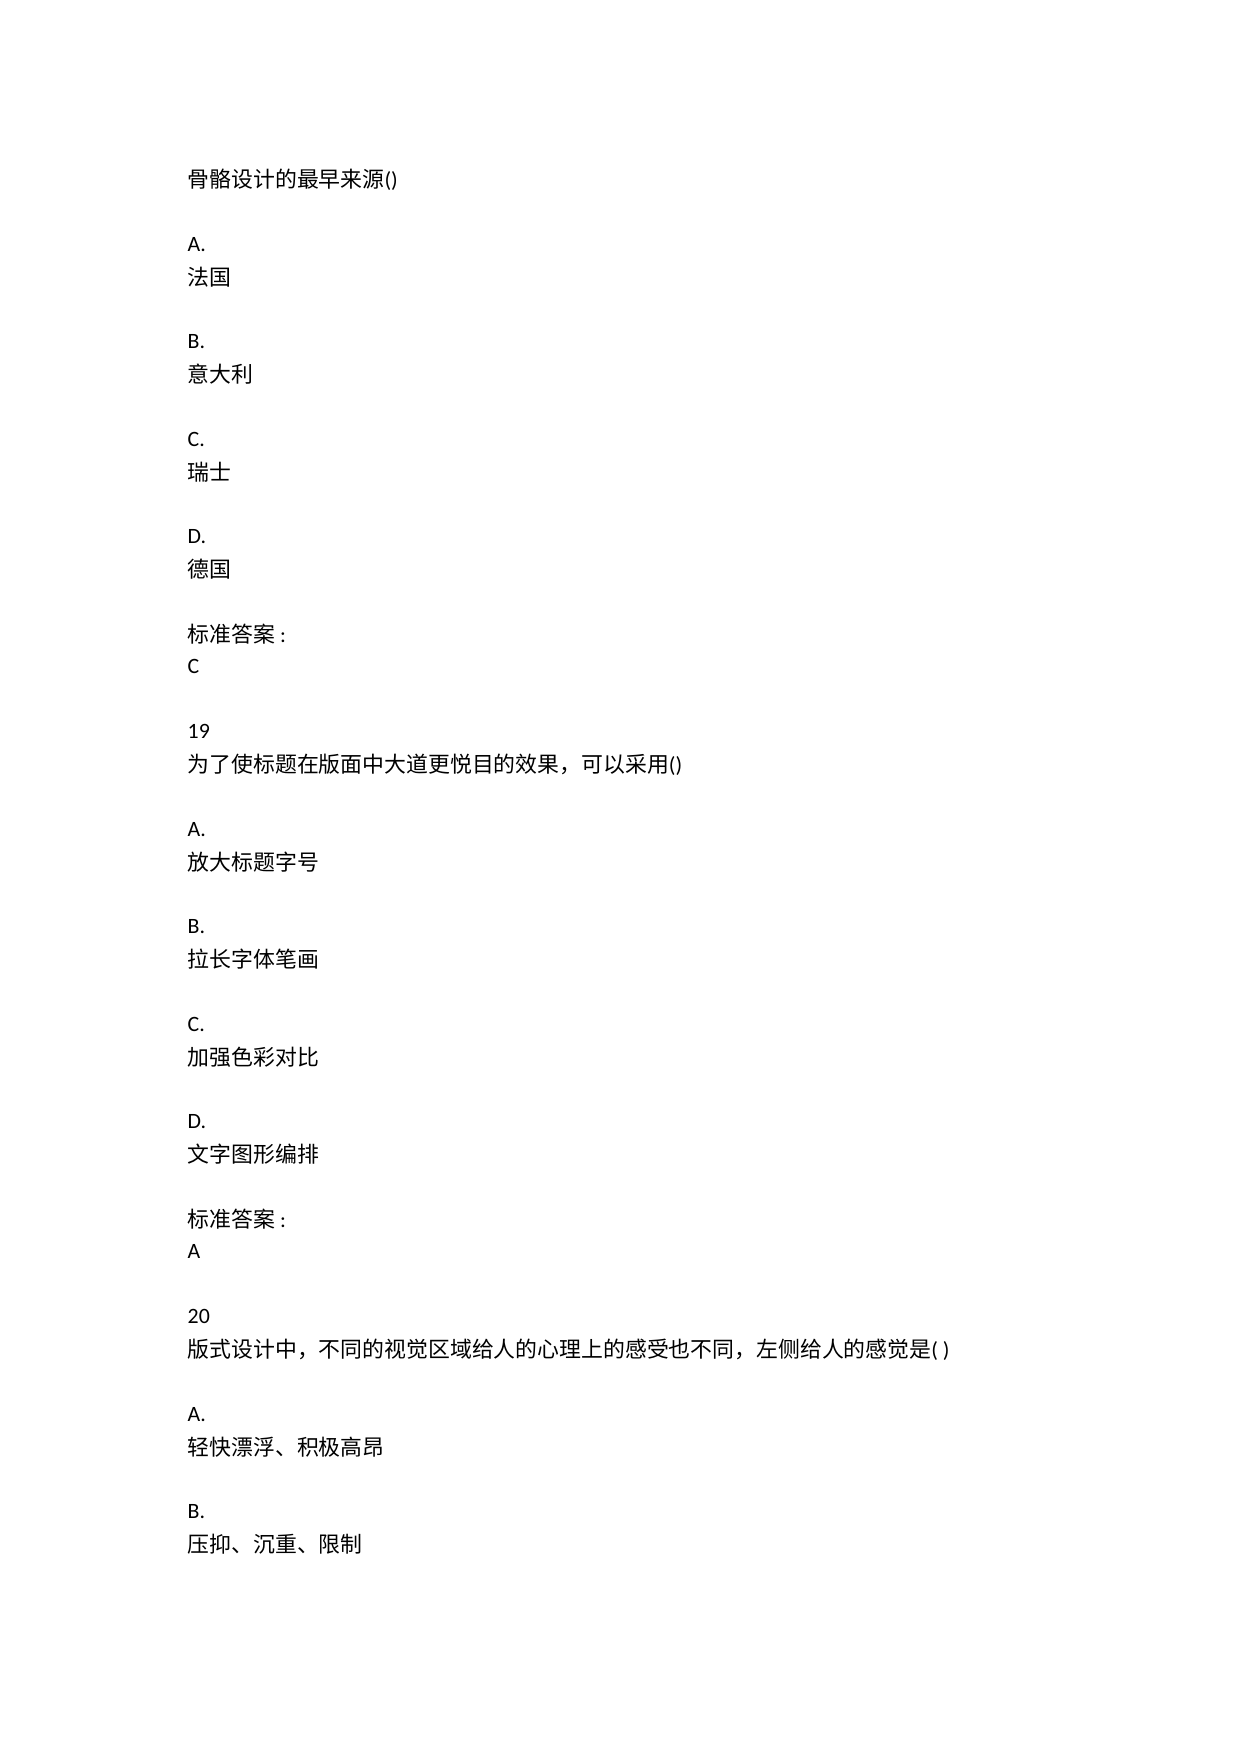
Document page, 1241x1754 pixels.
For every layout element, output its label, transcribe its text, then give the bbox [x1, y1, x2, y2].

text 为了使标题在版面中大道更悦目的效果，可以采用() [187, 747, 1053, 779]
text D. [187, 519, 1053, 552]
text A [187, 1234, 1053, 1267]
text 拉长字体笔画 [187, 942, 1053, 974]
text B. [187, 909, 1053, 942]
text 版式设计中，不同的视觉区域给人的心理上的感受也不同，左侧给人的感觉是( ) [187, 1332, 1053, 1364]
text 压抑、沉重、限制 [187, 1527, 1053, 1559]
text 加强色彩对比 [187, 1039, 1053, 1072]
text C. [187, 1007, 1053, 1039]
text 轻快漂浮、积极高昂 [187, 1429, 1053, 1462]
text 骨骼设计的最早来源() [187, 162, 1053, 194]
text 德国 [187, 552, 1053, 584]
text 标准答案 : [187, 617, 1053, 649]
text C. [187, 422, 1053, 454]
text 放大标题字号 [187, 844, 1053, 877]
text A. [187, 227, 1053, 259]
text 19 [187, 714, 1053, 747]
text 法国 [187, 259, 1053, 292]
text 文字图形编排 [187, 1137, 1053, 1169]
text C [187, 649, 1053, 682]
text 标准答案 : [187, 1202, 1053, 1234]
text 瑞士 [187, 454, 1053, 487]
text A. [187, 1397, 1053, 1429]
text B. [187, 1494, 1053, 1527]
text A. [187, 812, 1053, 844]
text 意大利 [187, 357, 1053, 389]
text D. [187, 1104, 1053, 1137]
text 20 [187, 1299, 1053, 1332]
text B. [187, 324, 1053, 357]
